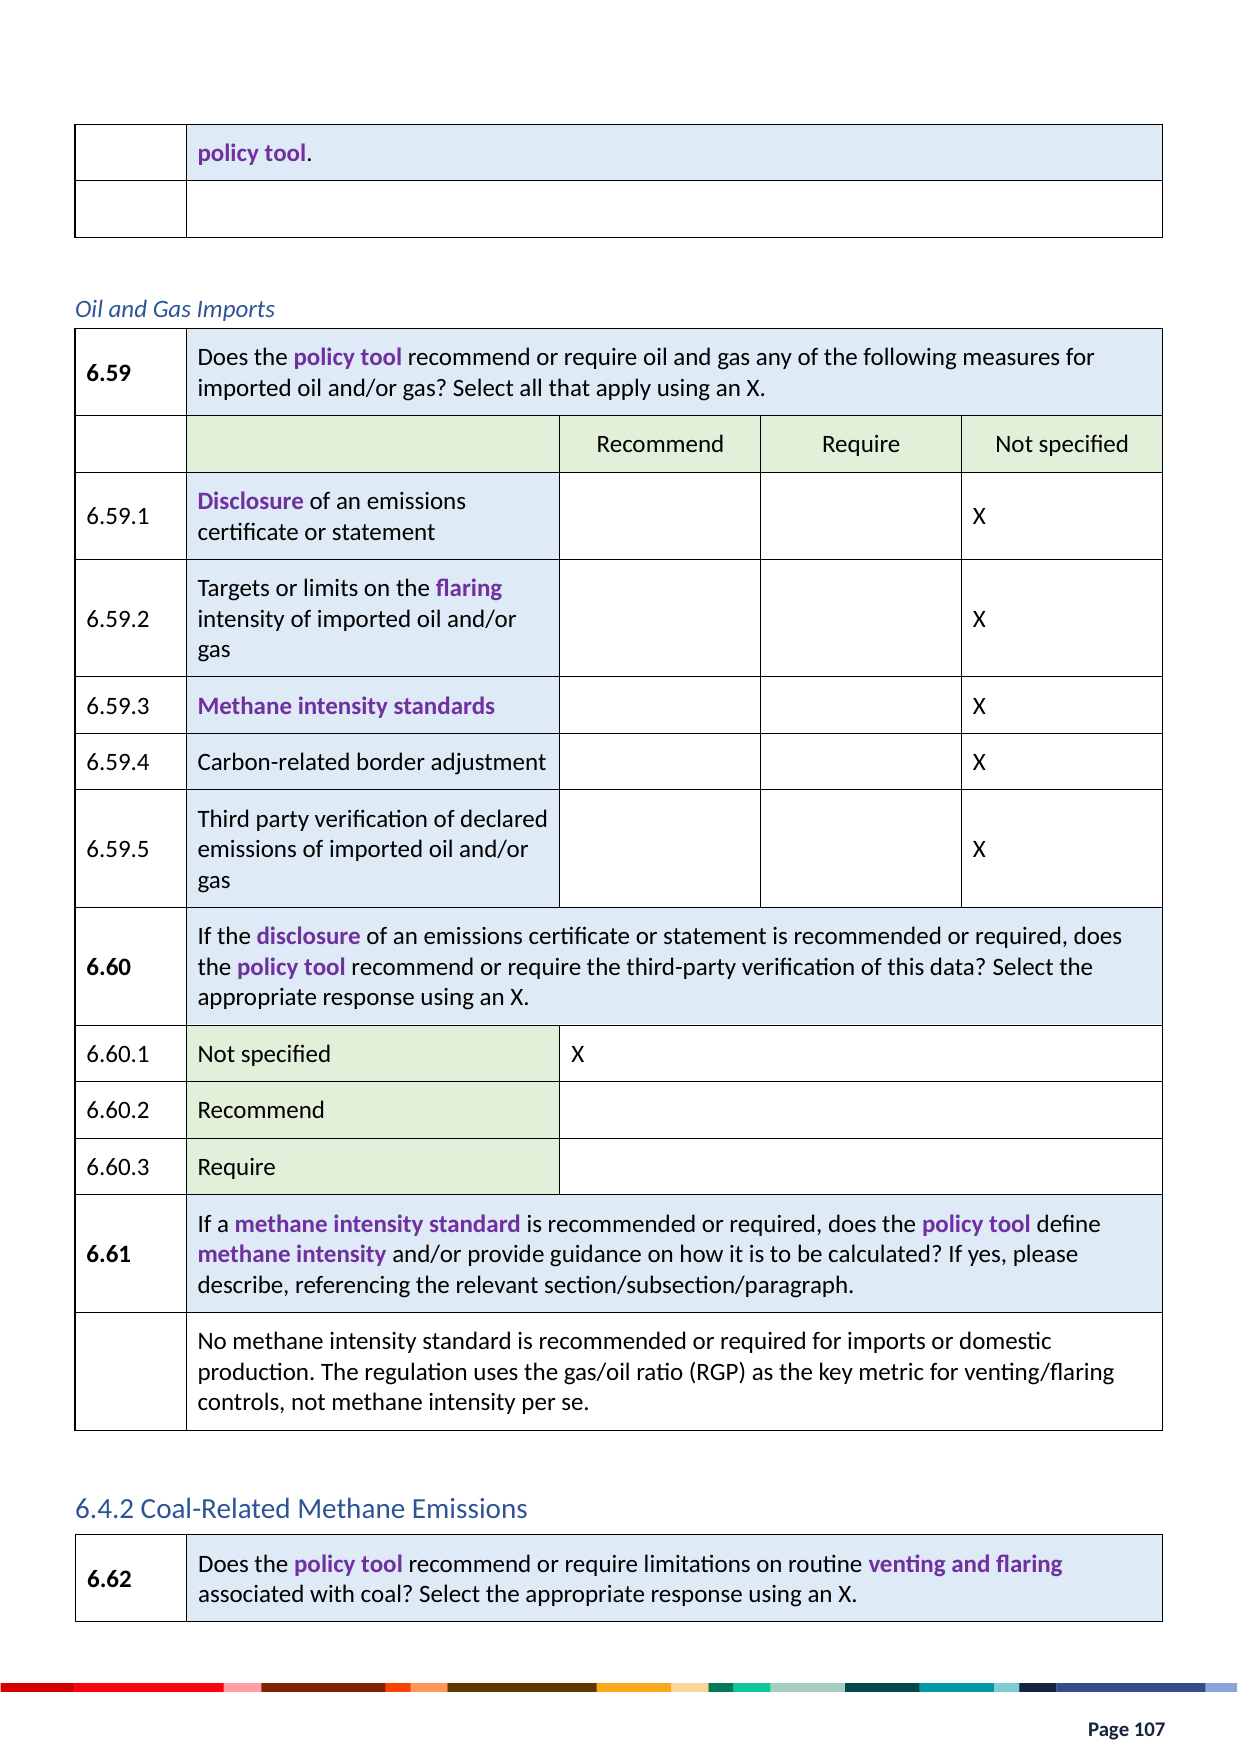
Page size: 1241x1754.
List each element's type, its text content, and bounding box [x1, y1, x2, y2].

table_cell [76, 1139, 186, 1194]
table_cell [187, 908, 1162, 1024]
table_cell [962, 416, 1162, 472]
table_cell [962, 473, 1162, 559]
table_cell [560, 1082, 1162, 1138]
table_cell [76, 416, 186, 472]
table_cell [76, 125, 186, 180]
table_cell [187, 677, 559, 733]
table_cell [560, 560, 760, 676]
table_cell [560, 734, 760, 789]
picture [0, 1683, 1236, 1692]
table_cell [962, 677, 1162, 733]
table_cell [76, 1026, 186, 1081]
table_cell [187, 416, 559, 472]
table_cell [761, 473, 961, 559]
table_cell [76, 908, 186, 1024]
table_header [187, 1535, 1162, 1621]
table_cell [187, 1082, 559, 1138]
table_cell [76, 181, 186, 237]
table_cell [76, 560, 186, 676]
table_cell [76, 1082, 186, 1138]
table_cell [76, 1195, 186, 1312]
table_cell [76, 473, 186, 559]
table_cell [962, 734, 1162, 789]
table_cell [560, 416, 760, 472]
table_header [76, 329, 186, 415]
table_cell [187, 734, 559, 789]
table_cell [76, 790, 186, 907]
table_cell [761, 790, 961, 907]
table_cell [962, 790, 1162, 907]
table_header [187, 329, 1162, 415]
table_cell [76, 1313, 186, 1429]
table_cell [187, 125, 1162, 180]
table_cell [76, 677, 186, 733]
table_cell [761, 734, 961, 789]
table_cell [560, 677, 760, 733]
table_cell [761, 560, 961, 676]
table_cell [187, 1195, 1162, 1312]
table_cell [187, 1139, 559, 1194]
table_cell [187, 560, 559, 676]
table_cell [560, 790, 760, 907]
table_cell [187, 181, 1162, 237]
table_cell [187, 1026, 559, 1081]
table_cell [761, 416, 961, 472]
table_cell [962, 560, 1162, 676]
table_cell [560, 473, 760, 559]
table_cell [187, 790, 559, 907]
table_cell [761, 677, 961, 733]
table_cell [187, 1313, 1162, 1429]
subtitle 6.4.2 Coal-Related Methane Emissions [75, 1490, 1165, 1526]
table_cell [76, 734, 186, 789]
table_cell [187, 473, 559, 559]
subtitle Oil and Gas Imports [75, 293, 1165, 324]
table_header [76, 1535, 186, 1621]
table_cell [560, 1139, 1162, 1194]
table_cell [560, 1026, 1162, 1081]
